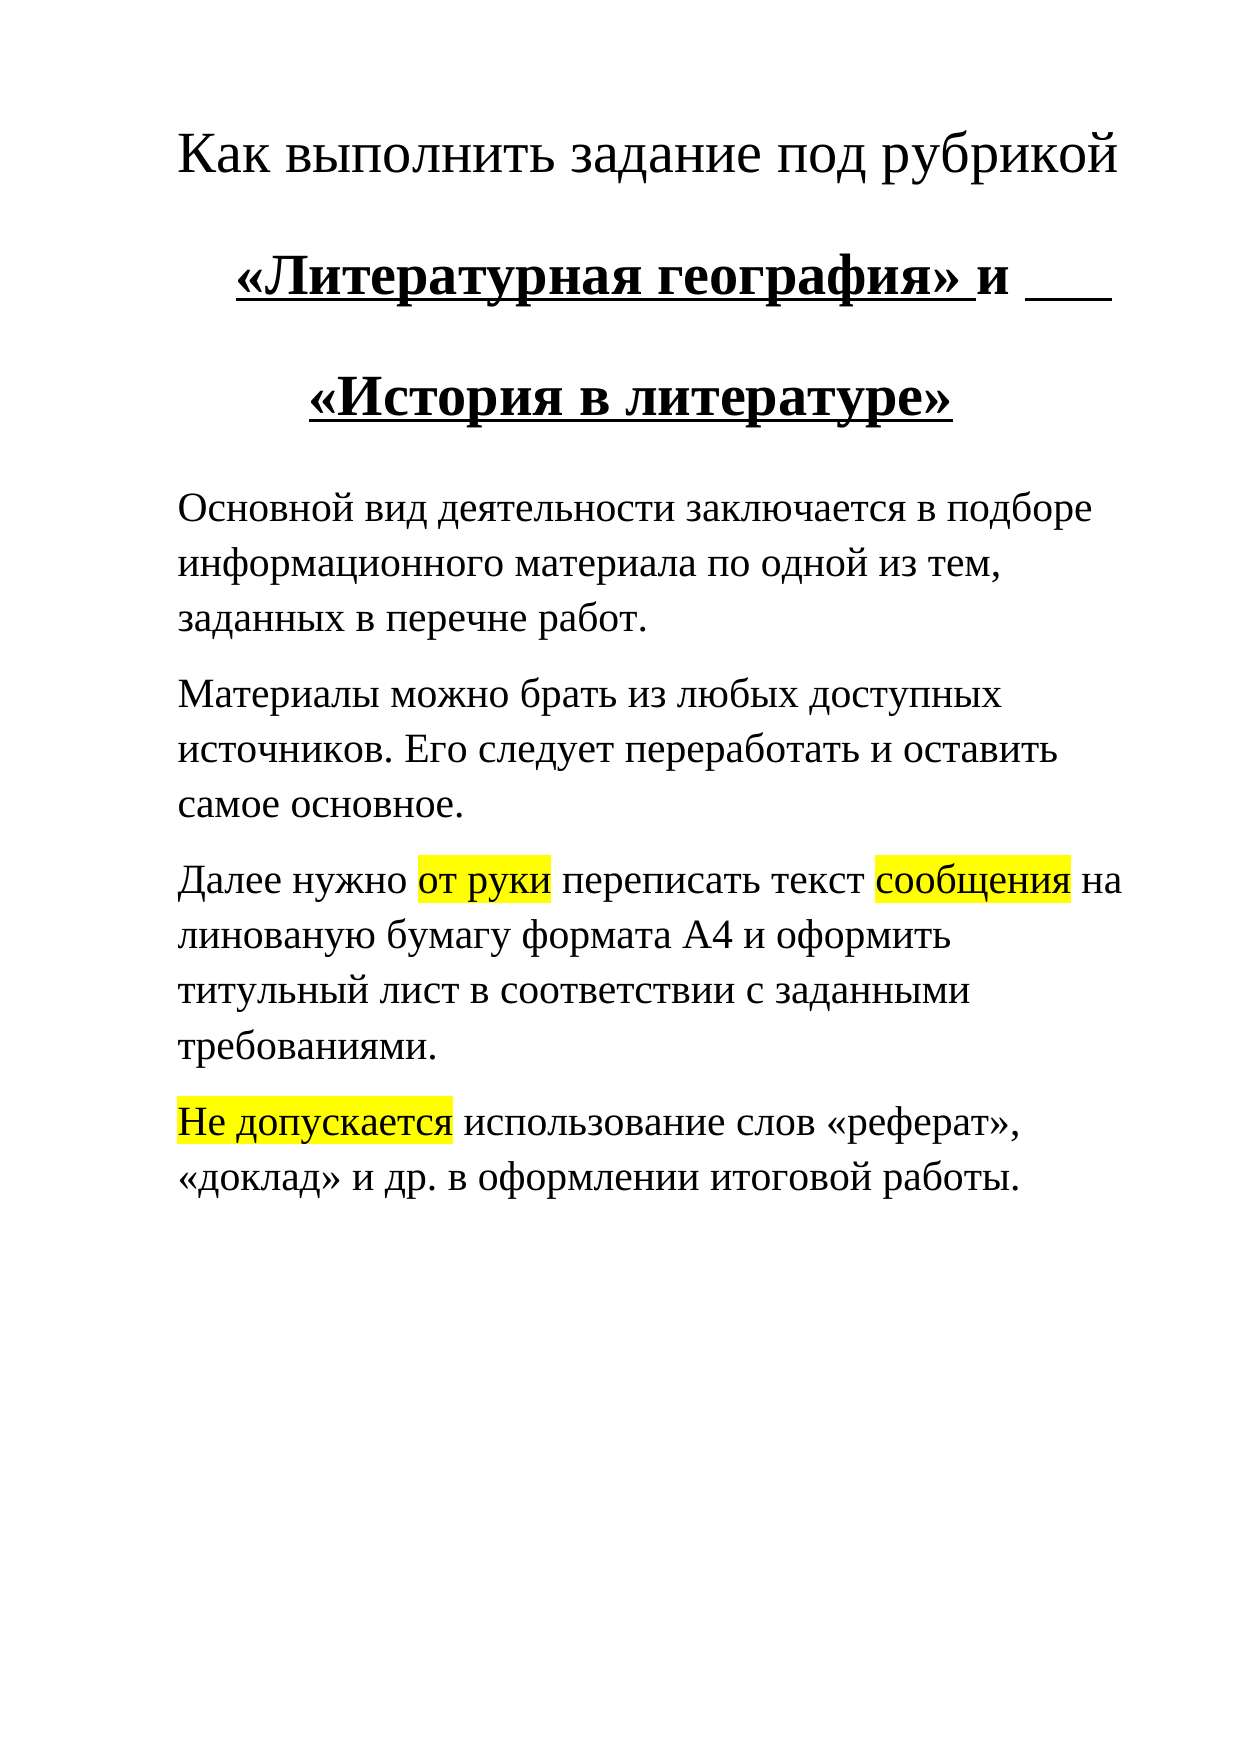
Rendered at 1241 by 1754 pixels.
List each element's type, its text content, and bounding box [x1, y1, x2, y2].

text «Литературная география» и [177, 239, 1152, 307]
text «История в литературе» [177, 361, 1152, 428]
text Как выполнить задание под рубрикой [177, 118, 1152, 185]
text Не допускается использование слов «реферат», «доклад» и др. в оформлении итоговой работы. [177, 1096, 1152, 1199]
text Материалы можно брать из любых доступных источников. Его следует переработать и оставить самое основное. [177, 669, 1152, 827]
text Основной вид деятельности заключается в подборе информационного материала по одной из тем, заданных в перечне работ. [177, 482, 1152, 641]
text Далее нужно от руки переписать текст сообщения на линованую бумагу формата А4 и оформить титульный лист в соответствии с заданными требованиями. [177, 855, 1152, 1068]
